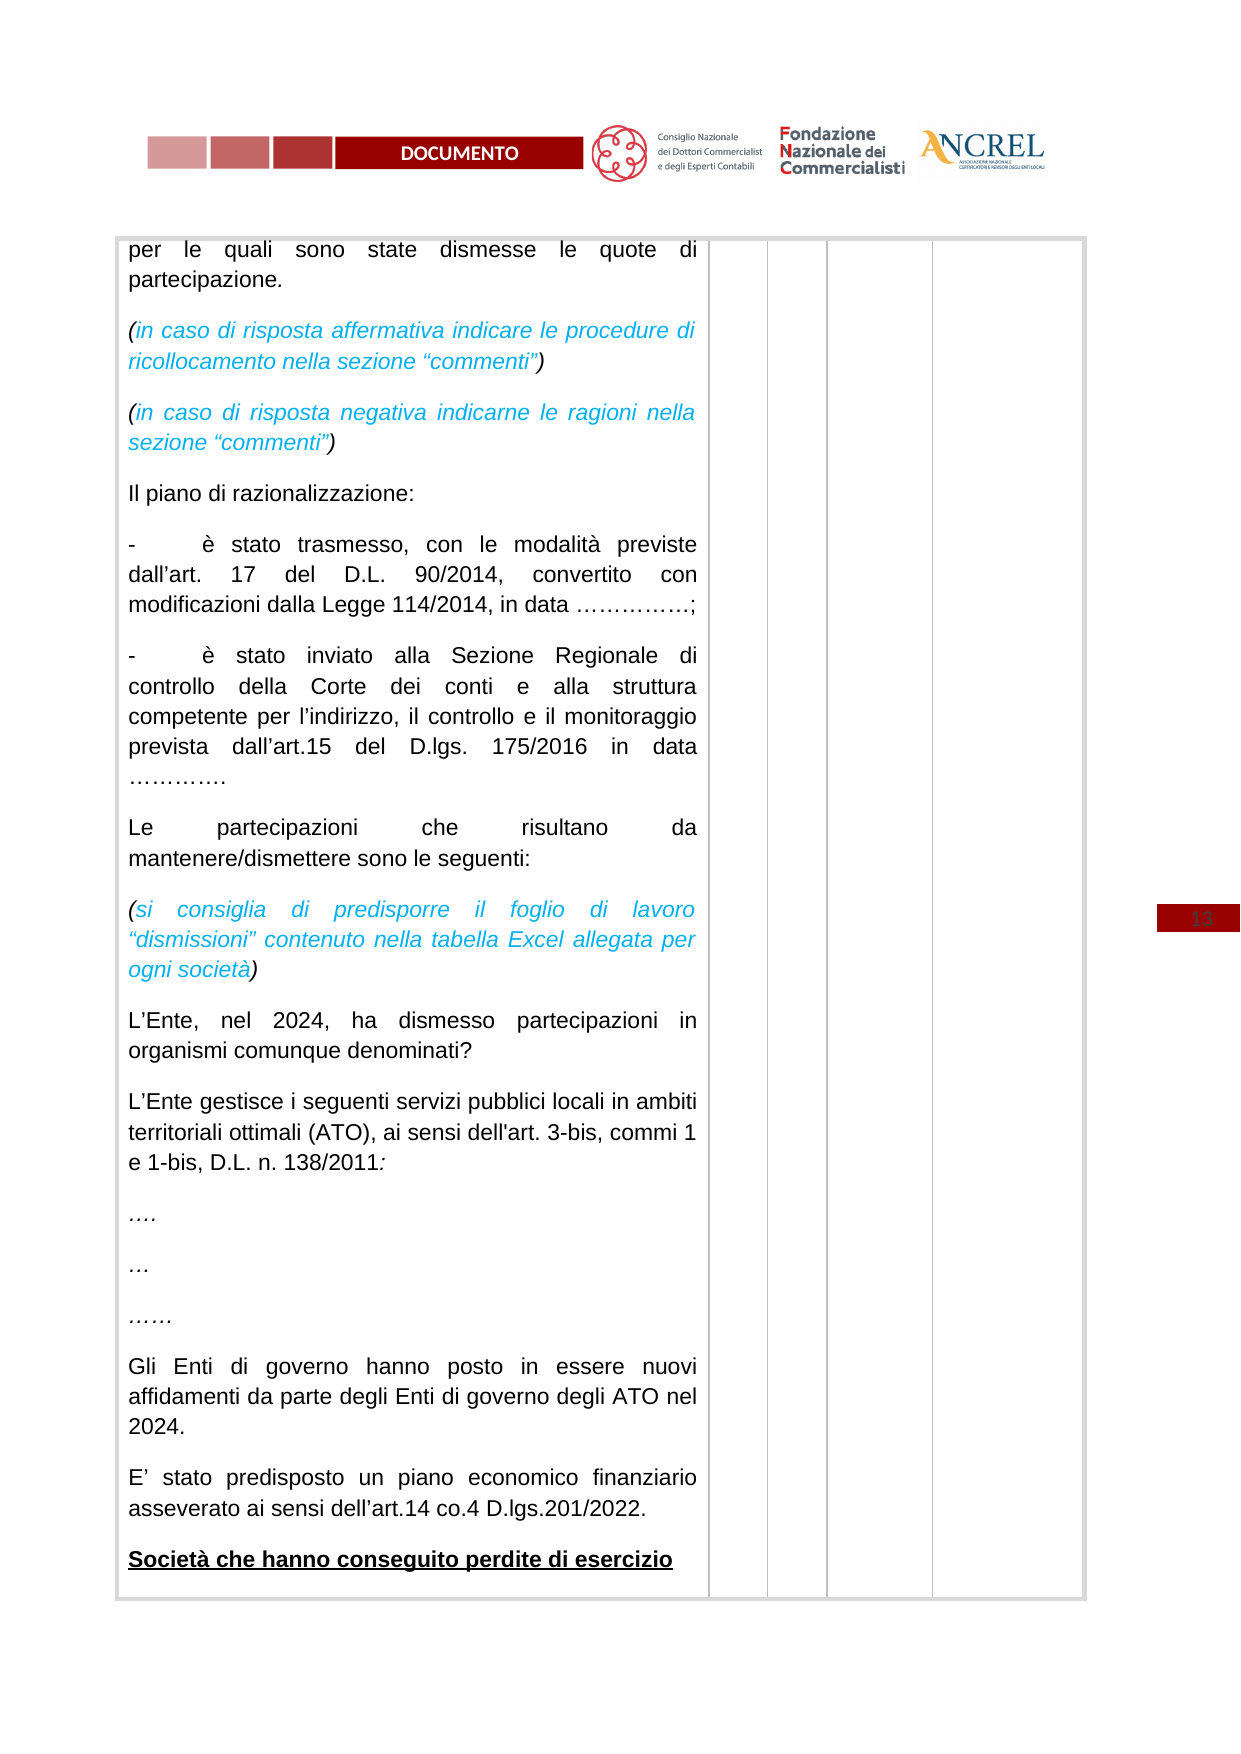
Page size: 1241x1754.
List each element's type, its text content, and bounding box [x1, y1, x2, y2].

table_cell [828, 241, 932, 1597]
picture [591, 125, 764, 182]
picture [780, 126, 905, 174]
table_cell [768, 241, 826, 1597]
picture [917, 120, 1048, 183]
table_cell [933, 241, 1082, 1597]
table_cell [710, 241, 767, 1597]
